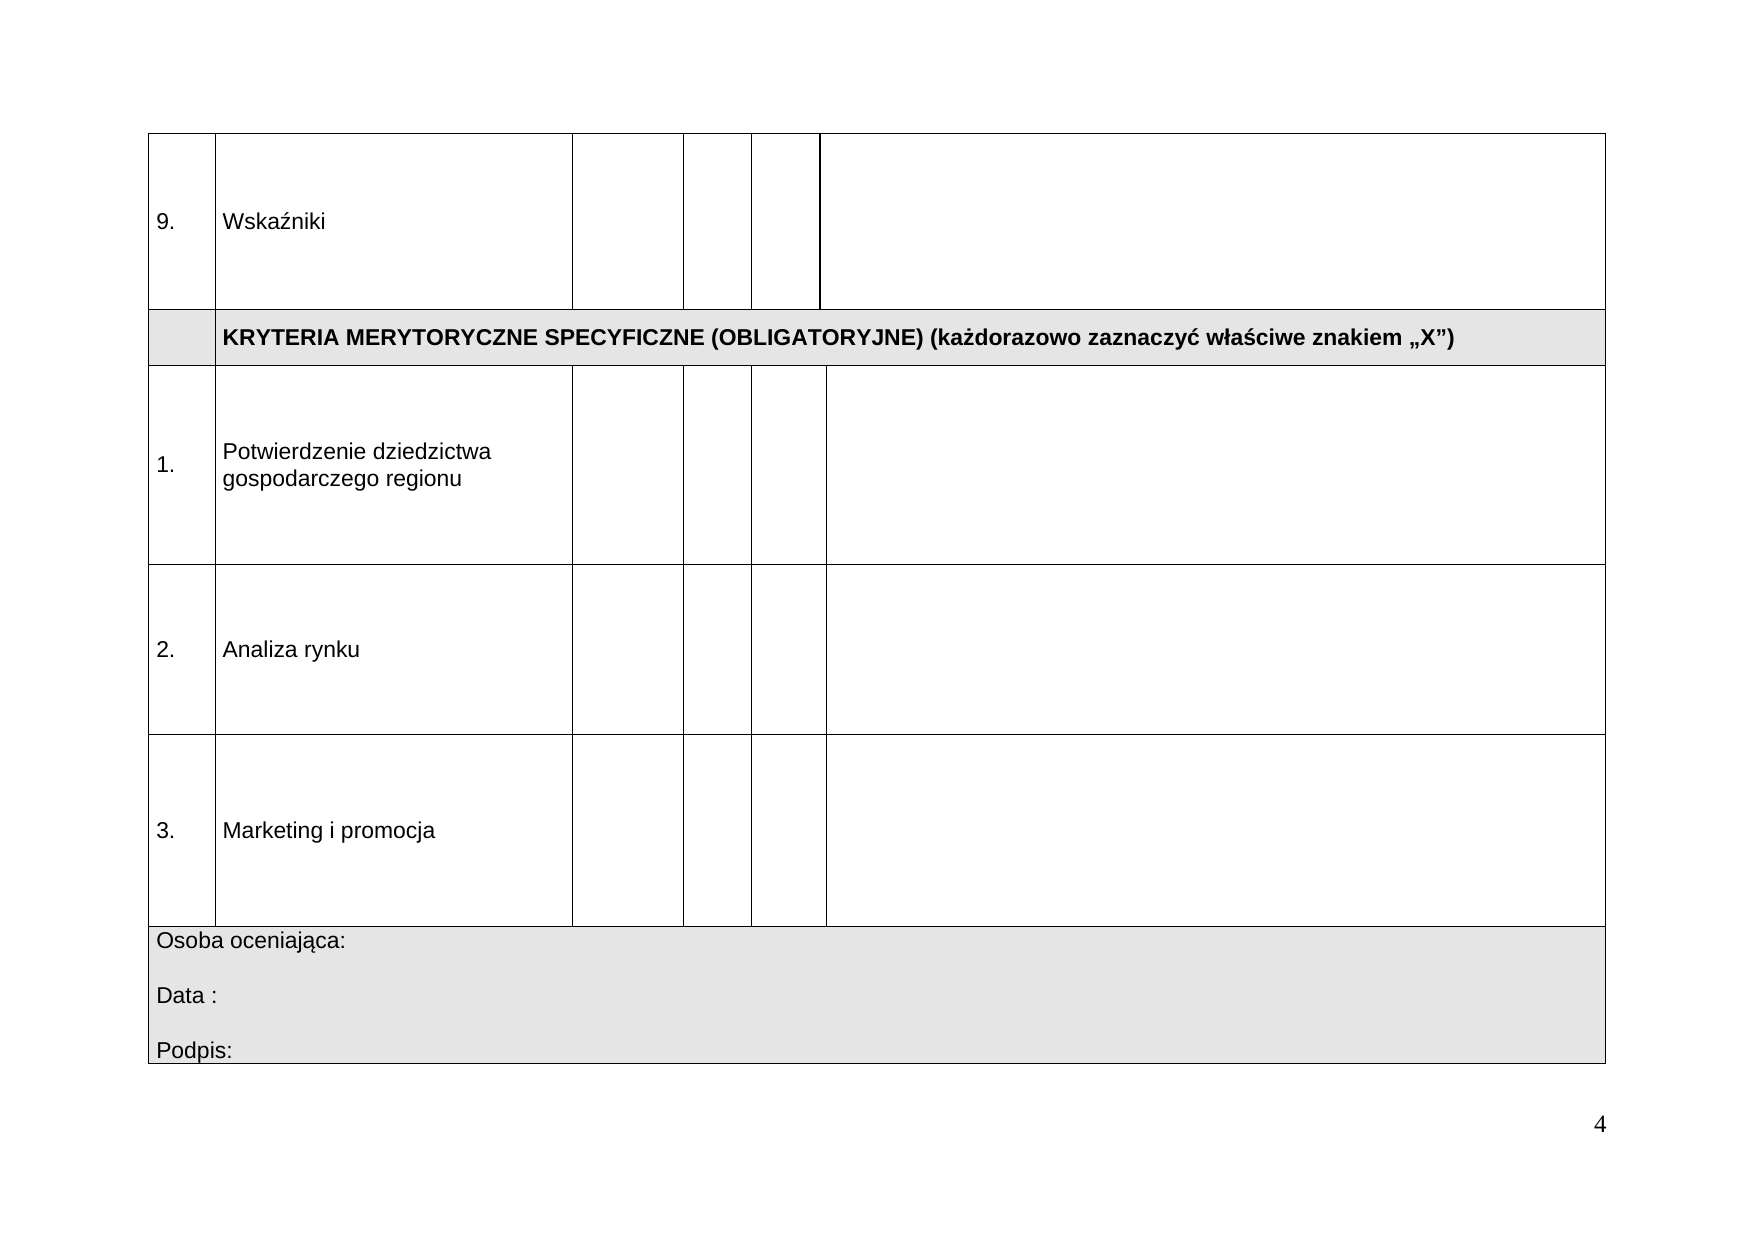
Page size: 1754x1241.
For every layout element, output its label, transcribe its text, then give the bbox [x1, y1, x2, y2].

table_cell [149, 310, 215, 365]
table_cell [573, 366, 683, 564]
table_cell 3. [149, 735, 215, 926]
table_cell [684, 735, 751, 926]
table_cell Potwierdzenie dziedzictwa gospodarczego regionu [216, 366, 572, 564]
table_cell [827, 735, 1605, 926]
table_cell [752, 565, 826, 734]
table_cell [752, 735, 826, 926]
table_cell [752, 134, 819, 309]
table_cell Osoba oceniająca: Data : Podpis: [149, 927, 1605, 1063]
table_cell [752, 366, 826, 564]
table_cell Analiza rynku [216, 565, 572, 734]
table_cell [827, 565, 1605, 734]
table_cell [821, 134, 1605, 309]
table_cell [573, 735, 683, 926]
table_cell [684, 366, 751, 564]
table_cell Wskaźniki [216, 134, 572, 309]
table_cell KRYTERIA MERYTORYCZNE SPECYFICZNE (OBLIGATORYJNE) (każdorazowo zaznaczyć właściwe znakiem „X”) [216, 310, 1605, 365]
table_cell [573, 565, 683, 734]
table_cell [573, 134, 683, 309]
table_cell 1. [149, 366, 215, 564]
table_cell [827, 366, 1605, 564]
table_cell [684, 134, 751, 309]
table_cell 9. [149, 134, 215, 309]
table_cell 2. [149, 565, 215, 734]
table_cell [684, 565, 751, 734]
table_cell Marketing i promocja [216, 735, 572, 926]
